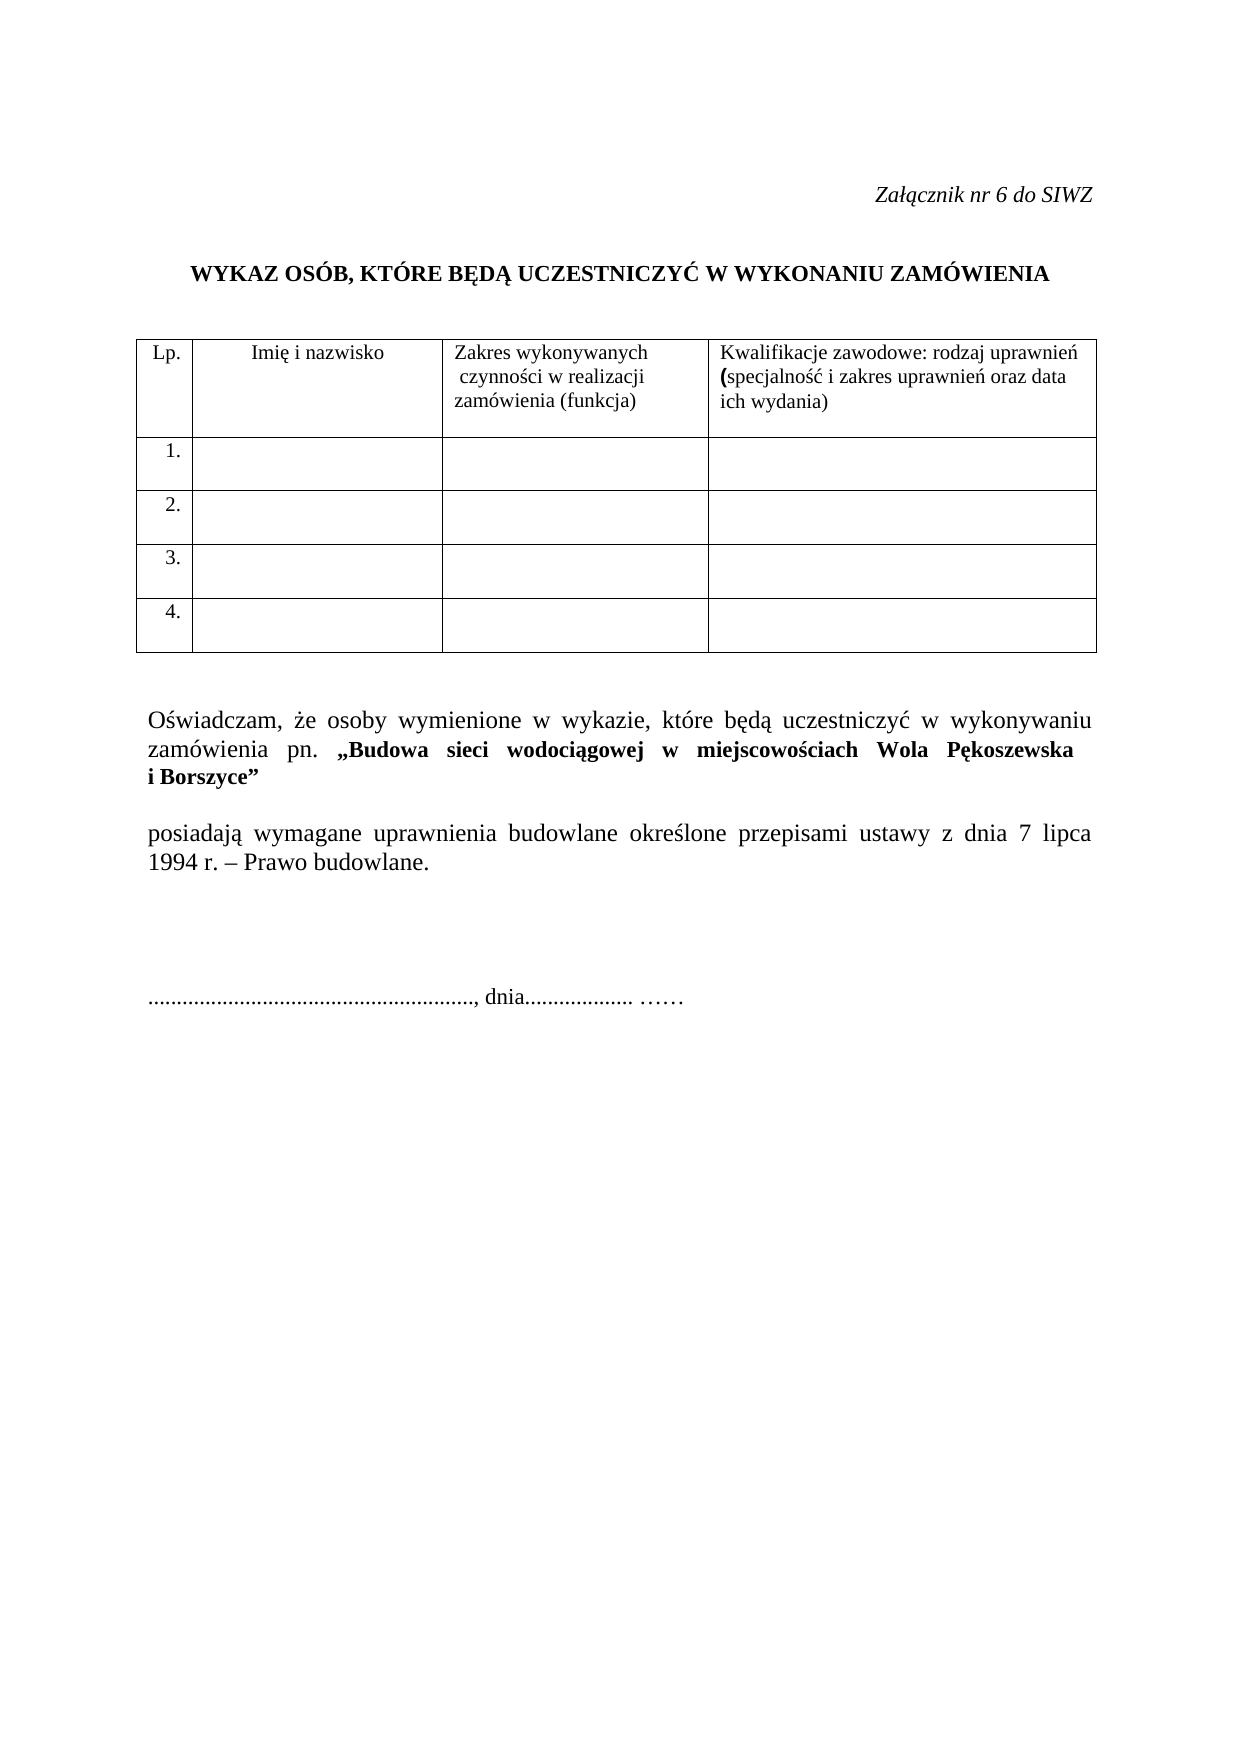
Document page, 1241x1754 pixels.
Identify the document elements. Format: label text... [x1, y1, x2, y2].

table_header Kwalifikacje zawodowe: rodzaj uprawnień (specjalność i zakres uprawnień oraz data ich wydania) [709, 340, 1096, 437]
table_header Zakres wykonywanych czynności w realizacji zamówienia (funkcja) [443, 340, 708, 437]
text posiadają wymagane uprawnienia budowlane określone przepisami ustawy z dnia 7 lipca 1994 r. – Prawo budowlane. [148, 818, 1093, 876]
table_cell [709, 599, 1096, 652]
table_header Lp. [137, 340, 192, 437]
text ........................................................., dnia................... …… [148, 983, 1093, 1010]
table_cell [443, 545, 708, 598]
table_cell [193, 599, 442, 652]
table_cell [193, 545, 442, 598]
table_cell [193, 491, 442, 544]
table_cell 2. [137, 491, 192, 544]
table_cell [193, 438, 442, 490]
table_cell 3. [137, 545, 192, 598]
table_cell [443, 438, 708, 490]
table_cell [443, 599, 708, 652]
table_cell 1. [137, 438, 192, 490]
table_cell [709, 491, 1096, 544]
table_cell 4. [137, 599, 192, 652]
table_cell [709, 438, 1096, 490]
table_cell [443, 491, 708, 544]
text Załącznik nr 6 do SIWZ [148, 181, 1093, 207]
text Oświadczam, że osoby wymienione w wykazie, które będą uczestniczyć w wykonywaniu zamówienia pn. „Budowa sieci wodociągowej w miejscowościach Wola Pękoszewska i Borszyce” [148, 705, 1093, 789]
table_cell [709, 545, 1096, 598]
text WYKAZ OSÓB, KTÓRE BĘDĄ UCZESTNICZYĆ W WYKONANIU ZAMÓWIENIA [148, 260, 1093, 287]
table_header Imię i nazwisko [193, 340, 442, 437]
